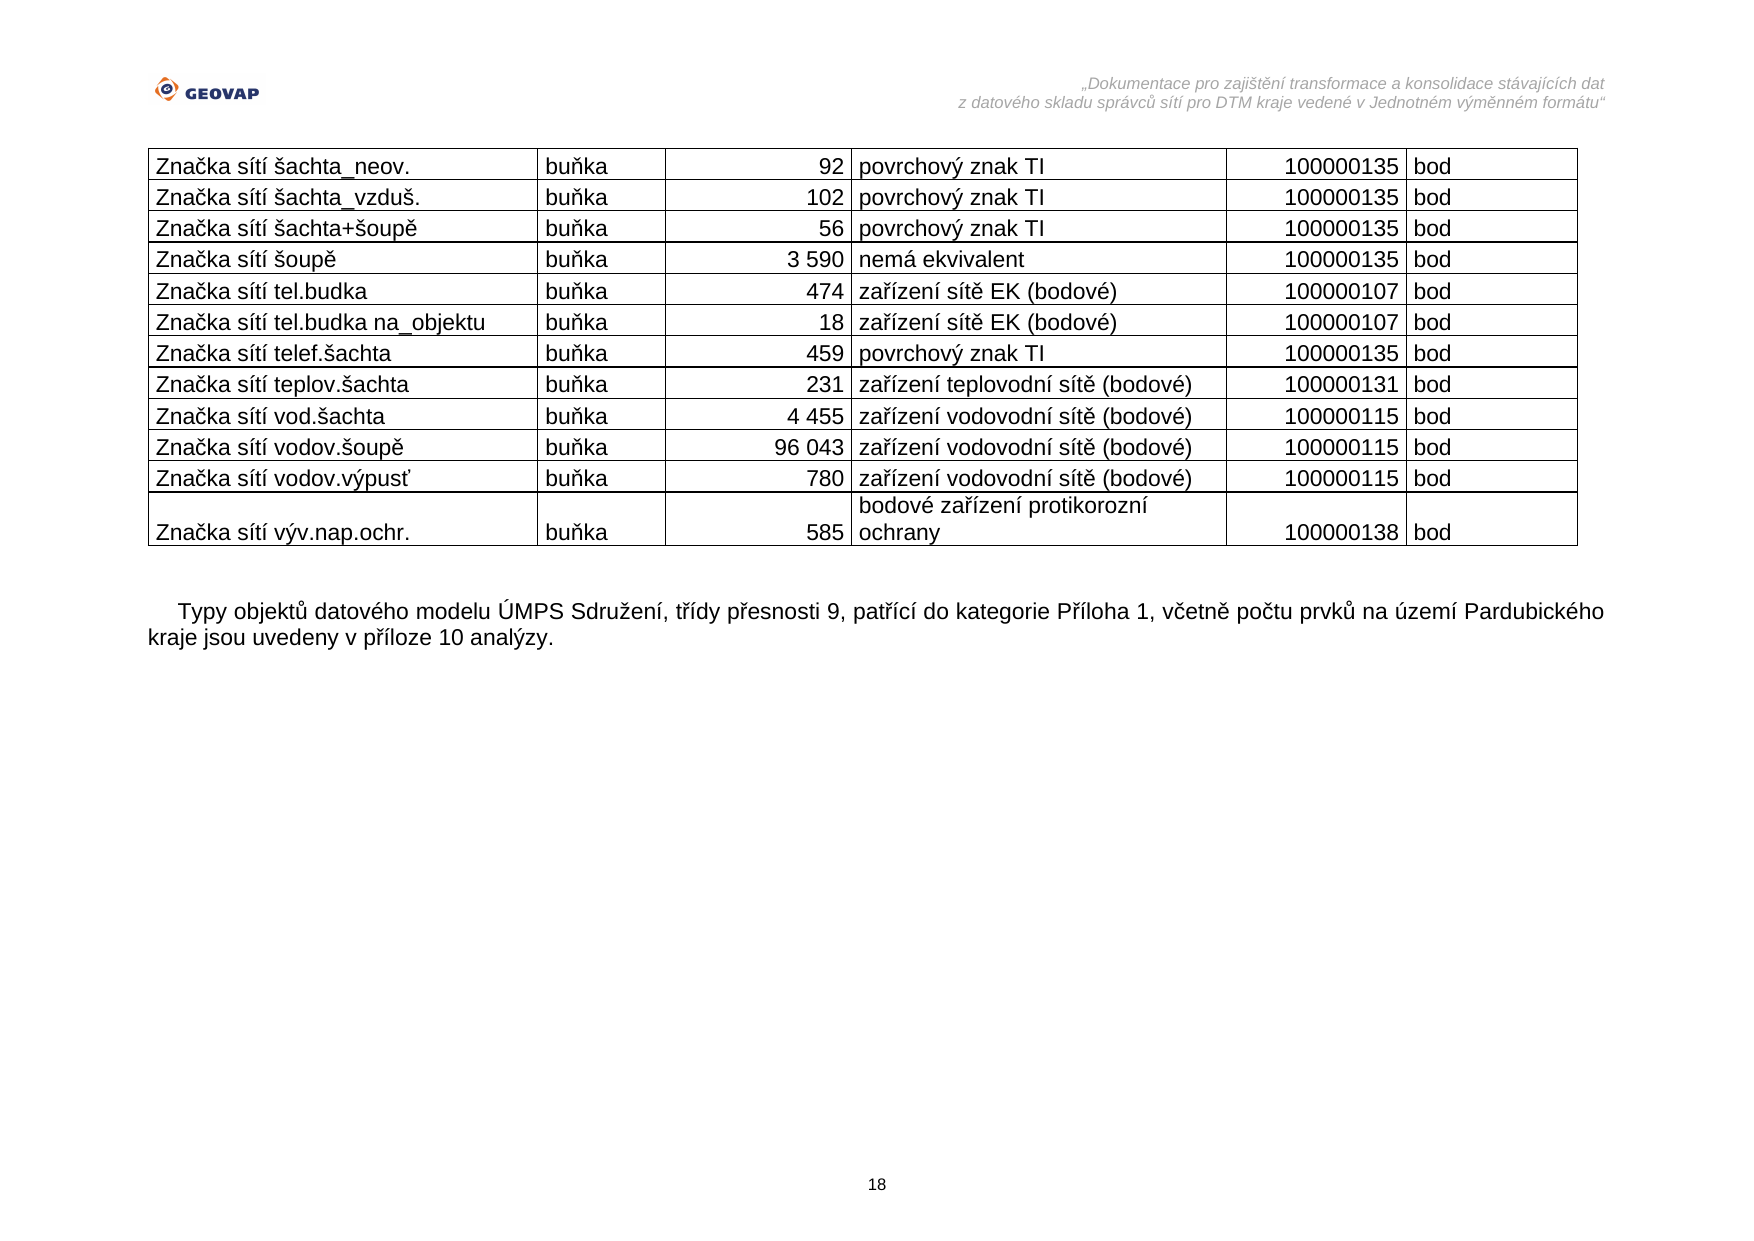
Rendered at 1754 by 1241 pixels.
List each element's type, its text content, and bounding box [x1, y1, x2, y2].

table_cell buňka [538, 149, 665, 179]
table_cell Značka sítí teplov.šachta [149, 368, 537, 398]
table_cell povrchový znak TI [852, 336, 1226, 366]
table_cell 100000115 [1227, 461, 1406, 491]
table_cell 100000107 [1227, 305, 1406, 335]
table_cell povrchový znak TI [852, 211, 1226, 241]
picture [147, 73, 267, 105]
table_cell 102 [666, 180, 851, 210]
table_cell buňka [538, 368, 665, 398]
table_cell 100000115 [1227, 399, 1406, 429]
table_cell buňka [538, 493, 665, 545]
table_cell bod [1407, 430, 1577, 460]
table_cell Značka sítí tel.budka [149, 274, 537, 304]
table_cell bod [1407, 368, 1577, 398]
table_cell Značka sítí vodov.šoupě [149, 430, 537, 460]
table_cell povrchový znak TI [852, 149, 1226, 179]
table_cell bodové zařízení protikorozní ochrany [852, 493, 1226, 545]
table_cell zařízení vodovodní sítě (bodové) [852, 399, 1226, 429]
table_cell buňka [538, 461, 665, 491]
table_cell Značka sítí šachta_vzduš. [149, 180, 537, 210]
table_cell 3 590 [666, 243, 851, 273]
table_cell bod [1407, 211, 1577, 241]
table_cell 100000135 [1227, 211, 1406, 241]
table_cell 780 [666, 461, 851, 491]
table_cell buňka [538, 399, 665, 429]
table_cell bod [1407, 305, 1577, 335]
table_cell buňka [538, 180, 665, 210]
table_cell buňka [538, 430, 665, 460]
table_cell bod [1407, 243, 1577, 273]
table_cell zařízení teplovodní sítě (bodové) [852, 368, 1226, 398]
table_cell bod [1407, 461, 1577, 491]
table_cell buňka [538, 243, 665, 273]
table_cell 231 [666, 368, 851, 398]
table_cell 585 [666, 493, 851, 545]
table_cell buňka [538, 336, 665, 366]
table_cell Značka sítí vod.šachta [149, 399, 537, 429]
table_cell bod [1407, 274, 1577, 304]
table_cell 100000107 [1227, 274, 1406, 304]
table_cell 100000115 [1227, 430, 1406, 460]
table_cell 100000135 [1227, 149, 1406, 179]
table_cell 56 [666, 211, 851, 241]
table_cell povrchový znak TI [852, 180, 1226, 210]
table_cell zařízení sítě EK (bodové) [852, 305, 1226, 335]
table_cell Značka sítí vodov.výpusť [149, 461, 537, 491]
table_cell zařízení sítě EK (bodové) [852, 274, 1226, 304]
table_cell Značka sítí šachta+šoupě [149, 211, 537, 241]
table_cell Značka sítí výv.nap.ochr. [149, 493, 537, 545]
table_cell 100000135 [1227, 180, 1406, 210]
table_cell 100000135 [1227, 336, 1406, 366]
table_cell bod [1407, 399, 1577, 429]
table_cell Značka sítí telef.šachta [149, 336, 537, 366]
table_cell nemá ekvivalent [852, 243, 1226, 273]
table_cell bod [1407, 180, 1577, 210]
table_cell 100000138 [1227, 493, 1406, 545]
table_cell zařízení vodovodní sítě (bodové) [852, 461, 1226, 491]
text Typy objektů datového modelu ÚMPS Sdružení, třídy přesnosti 9, patřící do kategorie Příloha 1, včetně počtu prvků na území Pardubického kraje jsou uvedeny v příloze 10 analýzy. [148, 598, 1606, 650]
table_cell buňka [538, 305, 665, 335]
table_cell buňka [538, 211, 665, 241]
table_cell bod [1407, 493, 1577, 545]
table_cell Značka sítí šachta_neov. [149, 149, 537, 179]
table_cell zařízení vodovodní sítě (bodové) [852, 430, 1226, 460]
table_cell 100000135 [1227, 243, 1406, 273]
table_cell buňka [538, 274, 665, 304]
table_cell 100000131 [1227, 368, 1406, 398]
table_cell Značka sítí šoupě [149, 243, 537, 273]
table_cell Značka sítí tel.budka na_objektu [149, 305, 537, 335]
table_cell 18 [666, 305, 851, 335]
table_cell bod [1407, 149, 1577, 179]
table_cell 4 455 [666, 399, 851, 429]
table_cell 92 [666, 149, 851, 179]
table_cell 474 [666, 274, 851, 304]
table_cell 459 [666, 336, 851, 366]
table_cell bod [1407, 336, 1577, 366]
table_cell 96 043 [666, 430, 851, 460]
